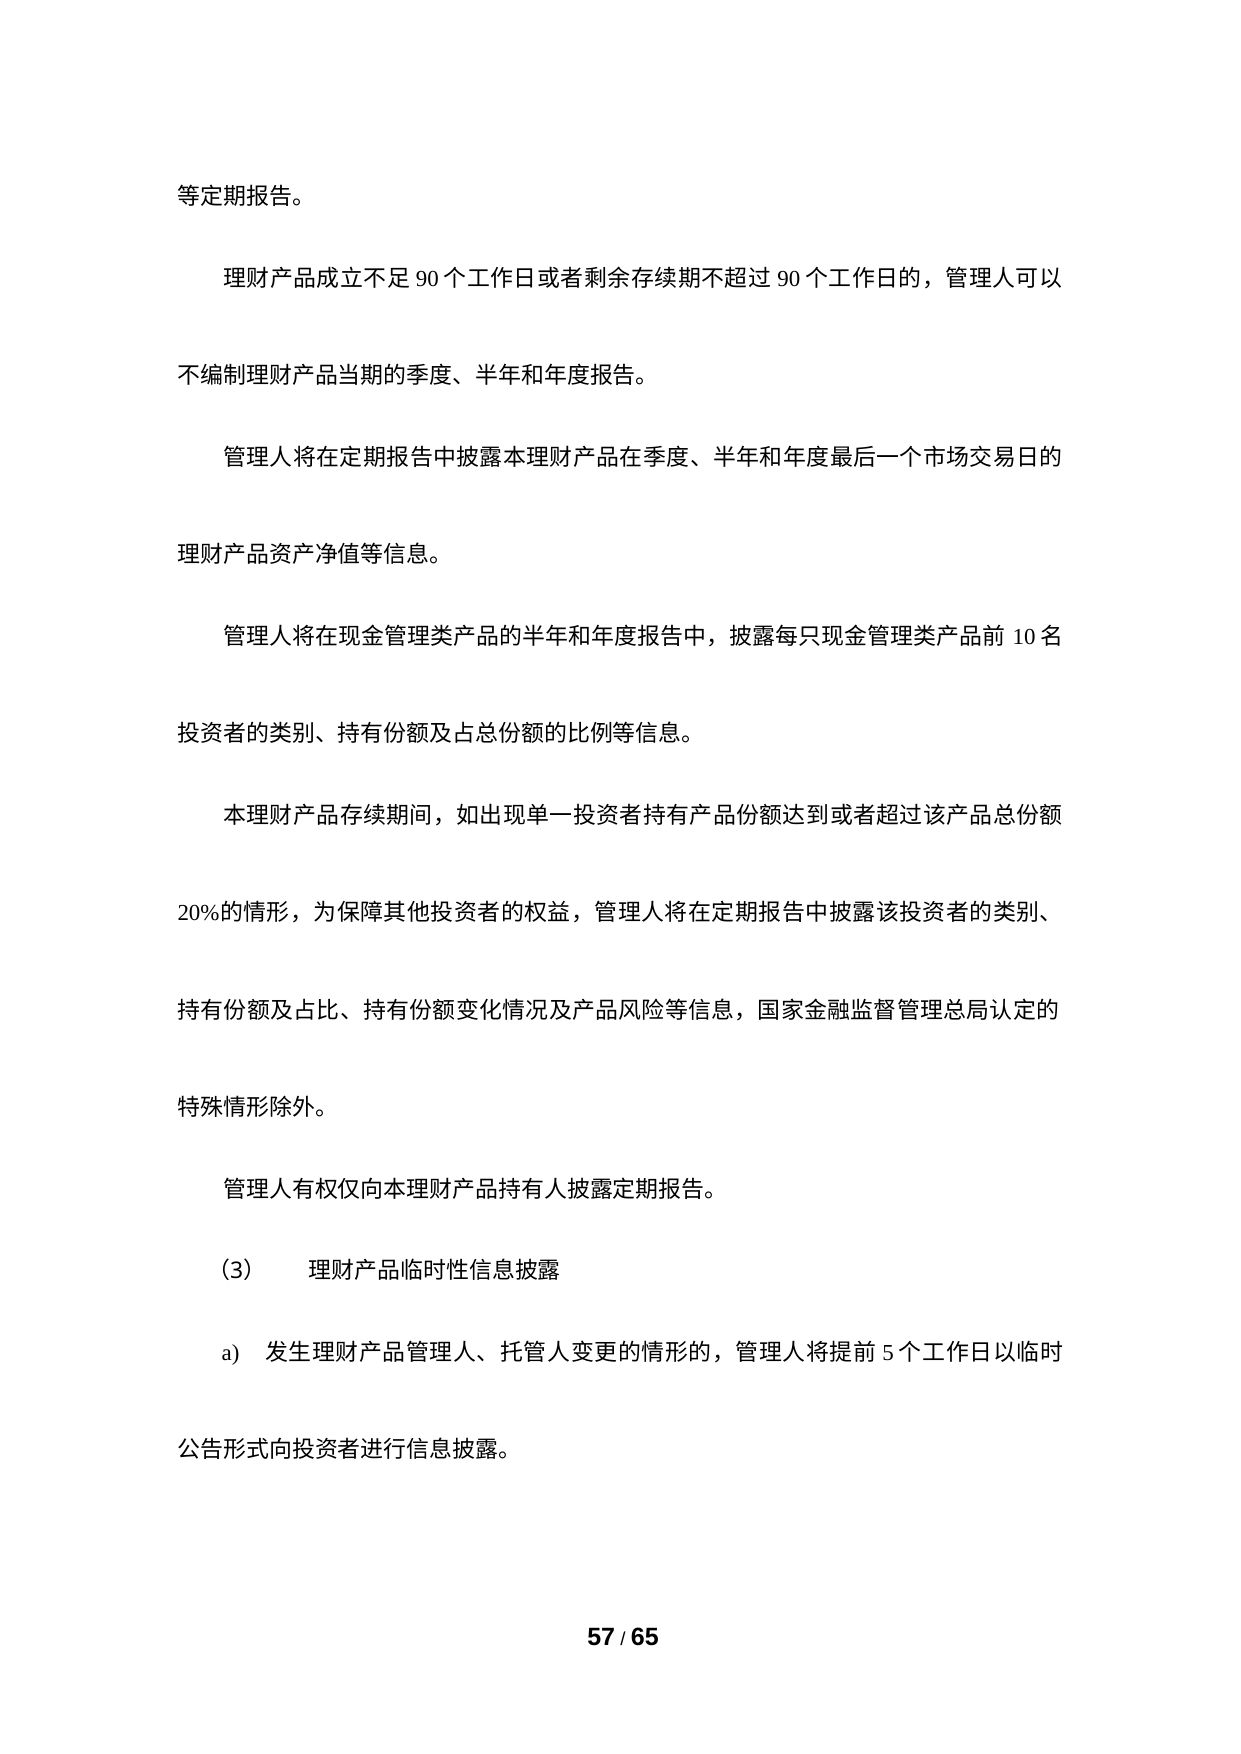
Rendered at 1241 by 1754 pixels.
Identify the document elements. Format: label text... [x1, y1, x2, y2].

text 管理人将在现金管理类产品的半年和年度报告中，披露每只现金管理类产品前10名投资者的类别、持有份额及占总份额的比例等信息。 [177, 602, 1063, 764]
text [177, 162, 1063, 227]
list 理财产品临时性信息披露 [177, 1236, 1063, 1301]
text 管理人将在定期报告中披露本理财产品在季度、半年和年度最后一个市场交易日的理财产品资产净值等信息。 [177, 423, 1063, 585]
text 管理人有权仅向本理财产品持有人披露定期报告。 [177, 1155, 1063, 1220]
text 本理财产品存续期间，如出现单一投资者持有产品份额达到或者超过该产品总份额20%的情形，为保障其他投资者的权益，管理人将在定期报告中披露该投资者的类别、持有份额及占比、持有份额变化情况及产品风险等信息，国家金融监督管理总局认定的特殊情形除外。 [177, 781, 1063, 1138]
text 理财产品成立不足90个工作日或者剩余存续期不超过90个工作日的，管理人可以不编制理财产品当期的季度、半年和年度报告。 [177, 243, 1063, 406]
list 发生理财产品管理人、托管人变更的情形的，管理人将提前5个工作日以临时公告形式向投资者进行信息披露。 [177, 1318, 1063, 1481]
